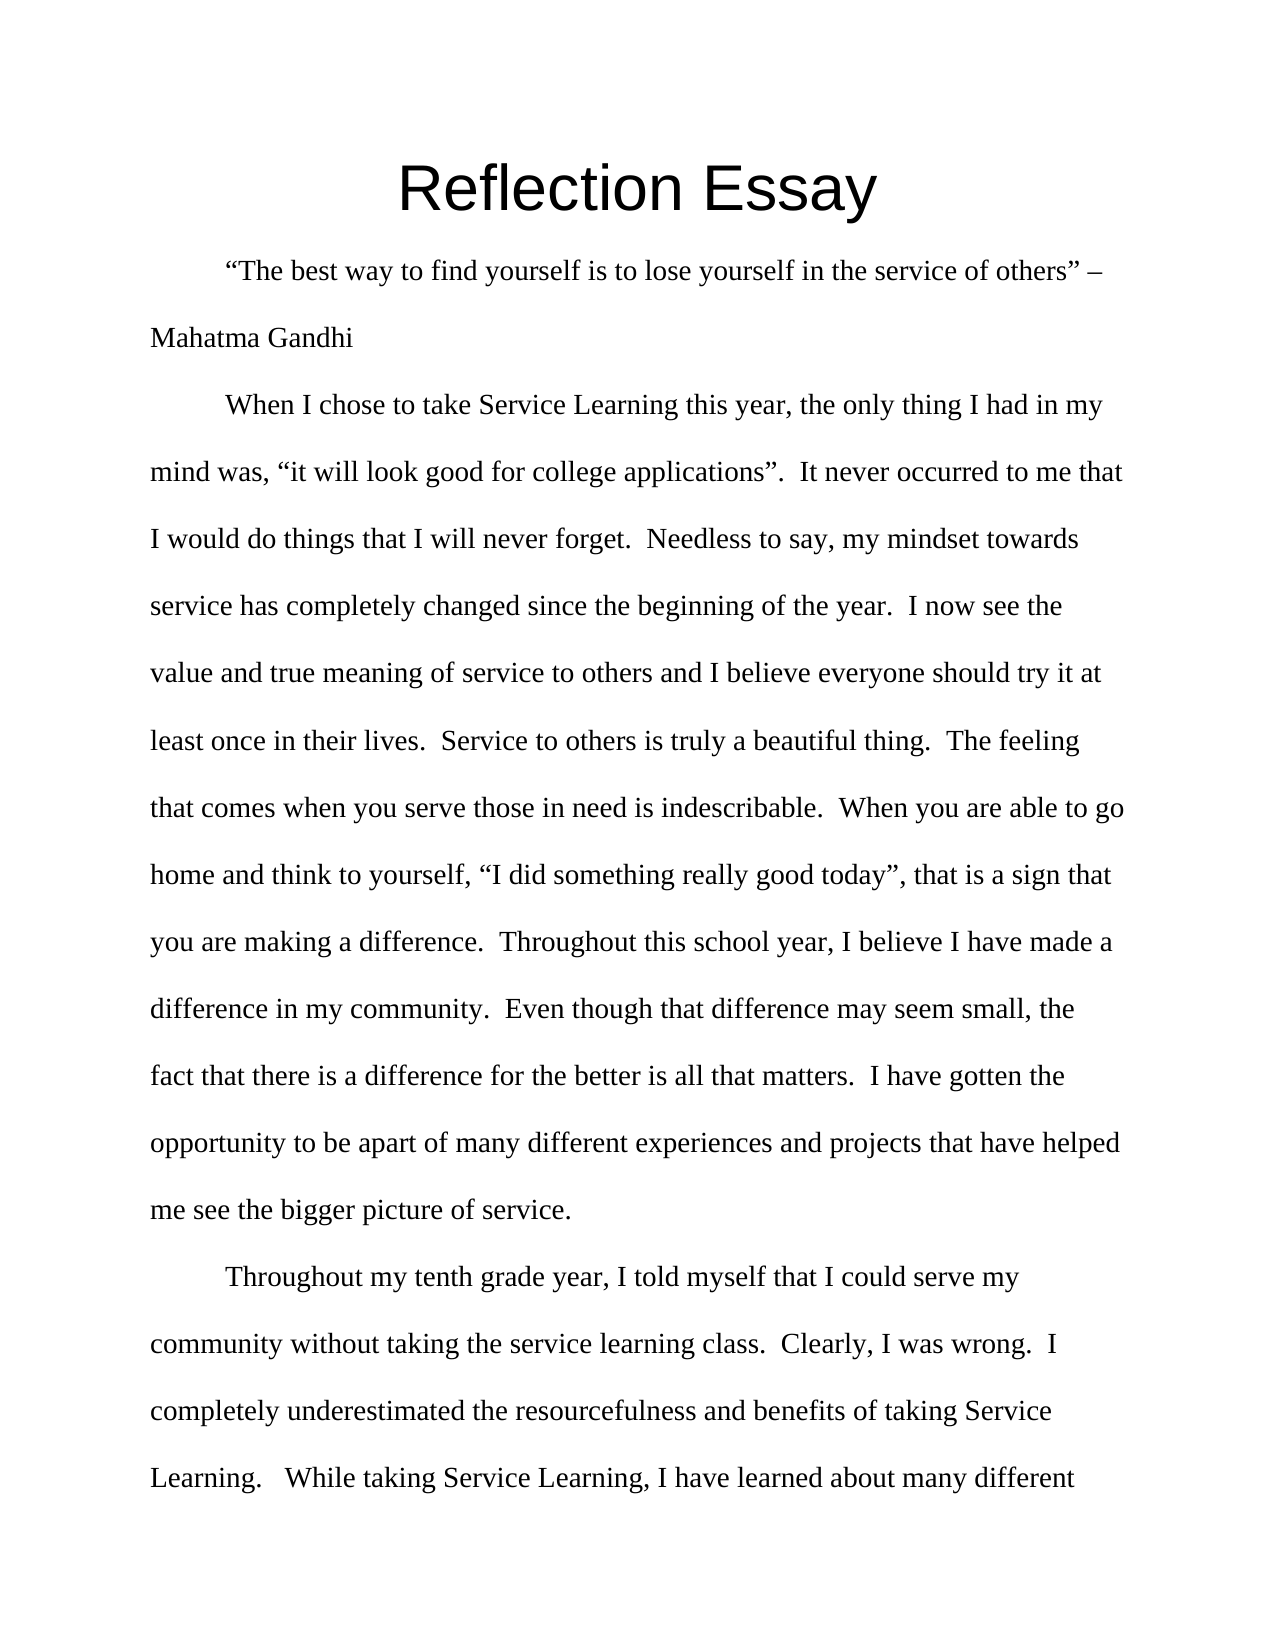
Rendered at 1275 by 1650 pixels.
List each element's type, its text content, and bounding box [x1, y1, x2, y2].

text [150, 1259, 1125, 1494]
text “The best way to find yourself is to lose yourself in the service of others” – Mahatma Gandhi [150, 253, 1125, 354]
text When I chose to take Service Learning this year, the only thing I had in my mind was, “it will look good for college applications”. It never occurred to me that I would do things that I will never forget. Needless to say, my mindset towards service has completely changed since the beginning of the year. I now see the value and true meaning of service to others and I believe everyone should try it at least once in their lives. Service to others is truly a beautiful thing. The feeling that comes when you serve those in need is indescribable. When you are able to go home and think to yourself, “I did something really good today”, that is a sign that you are making a difference. Throughout this school year, I believe I have made a difference in my community. Even though that difference may seem small, the fact that there is a difference for the better is all that matters. I have gotten the opportunity to be apart of many different experiences and projects that have helped me see the bigger picture of service. [150, 387, 1125, 1226]
text Reflection Essay [150, 150, 1125, 224]
